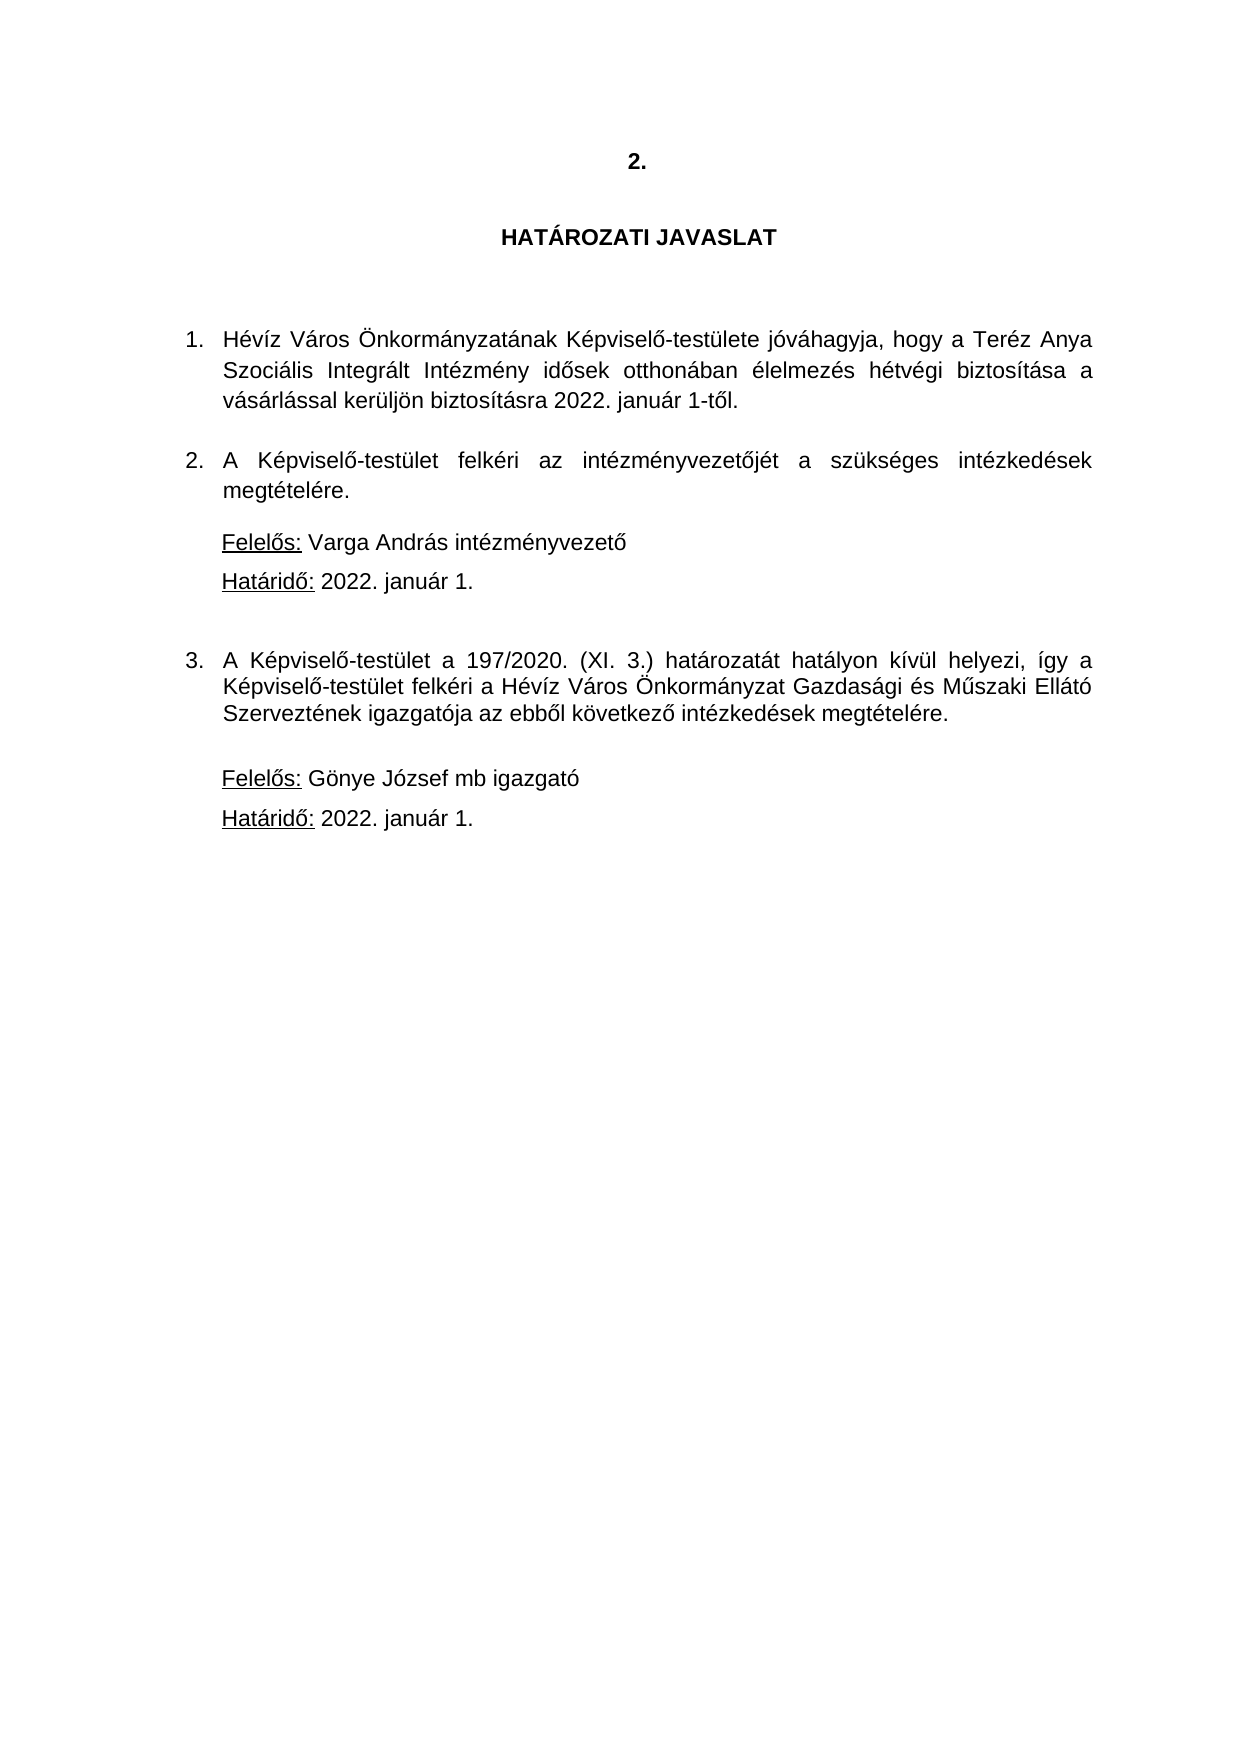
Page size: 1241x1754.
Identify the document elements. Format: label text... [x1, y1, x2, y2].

list A Képviselő-testület a 197/2020. (XI. 3.) határozatát hatályon kívül helyezi, így a Képviselő-testület felkéri a Hévíz Város Önkormányzat Gazdasági és Műszaki Ellátó Szerveztének igazgatója az ebből következő intézkedések megtételére. [185, 647, 1093, 726]
list A Képviselő-testület felkéri az intézményvezetőjét a szükséges intézkedések megtételére. [185, 447, 1093, 504]
text Határidő: 2022. január 1. [221, 805, 1093, 831]
text Határidő: 2022. január 1. [148, 568, 1093, 594]
text Felelős: Varga András intézményvezető [148, 528, 1093, 555]
text HATÁROZATI JAVASLAT [185, 224, 1093, 250]
list Hévíz Város Önkormányzatának Képviselő-testülete jóváhagyja, hogy a Teréz Anya Szociális Integrált Intézmény idősek otthonában élelmezés hétvégi biztosítása a vásárlással kerüljön biztosításra 2022. január 1-től. [185, 326, 1093, 413]
text 2. [182, 148, 1093, 174]
text Felelős: Gönye József mb igazgató [148, 765, 1093, 792]
